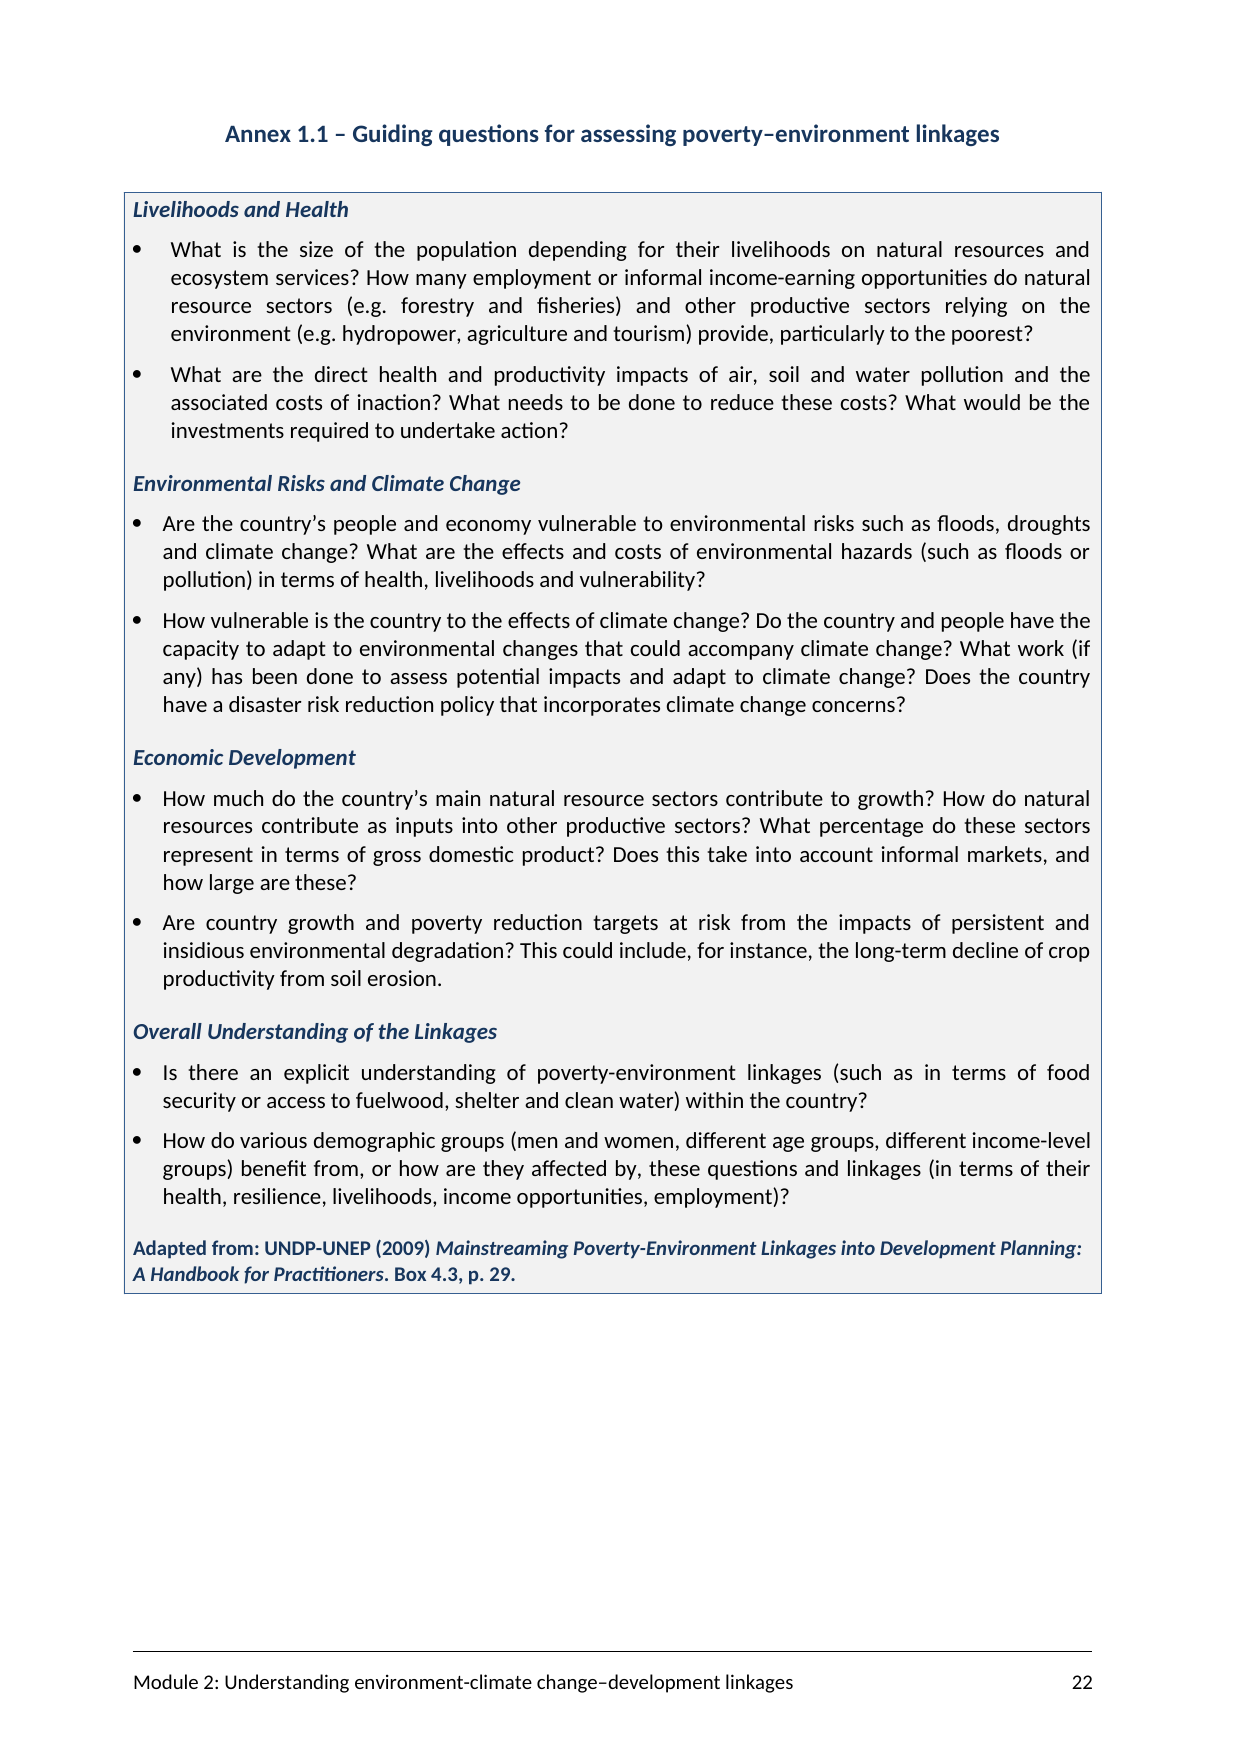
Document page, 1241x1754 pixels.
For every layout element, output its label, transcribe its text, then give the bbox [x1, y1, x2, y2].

list How do various demographic groups (men and women, different age groups, different income-level groups) benefit from, or how are they affected by, these questions and linkages (in terms of their health, resilience, livelihoods, income opportunities, employment)? [125, 1123, 1101, 1210]
list How vulnerable is the country to the effects of climate change? Do the country and people have the capacity to adapt to environmental changes that could accompany climate change? What work (if any) has been done to assess potential impacts and adapt to climate change? Does the country have a disaster risk reduction policy that incorporates climate change concerns? [125, 603, 1101, 718]
list Are the country’s people and economy vulnerable to environmental risks such as floods, droughts and climate change? What are the effects and costs of environmental hazards (such as floods or pollution) in terms of health, livelihoods and vulnerability? [125, 506, 1101, 593]
list Is there an explicit understanding of poverty-environment linkages (such as in terms of food security or access to fuelwood, shelter and clean water) within the country? [125, 1055, 1101, 1114]
list What are the direct health and productivity impacts of air, soil and water pollution and the associated costs of inaction? What needs to be done to reduce these costs? What would be the investments required to undertake action? [125, 357, 1101, 444]
text Annex 1.1 – Guiding questions for assessing poverty–environment linkages [133, 118, 1092, 149]
list Economic Development [125, 740, 1101, 771]
list Are country growth and poverty reduction targets at risk from the impacts of persistent and insidious environmental degradation? This could include, for instance, the long-term decline of crop productivity from soil erosion. [125, 905, 1101, 992]
list What is the size of the population depending for their livelihoods on natural resources and ecosystem services? How many employment or informal income-earning opportunities do natural resource sectors (e.g. forestry and fisheries) and other productive sectors relying on the environment (e.g. hydropower, agriculture and tourism) provide, particularly to the poorest? [125, 232, 1101, 347]
list How much do the country’s main natural resource sectors contribute to growth? How do natural resources contribute as inputs into other productive sectors? What percentage do these sectors represent in terms of gross domestic product? Does this take into account informal markets, and how large are these? [125, 781, 1101, 896]
list Overall Understanding of the Linkages [125, 1014, 1101, 1045]
list Environmental Risks and Climate Change [125, 466, 1101, 497]
list Livelihoods and Health [125, 193, 1101, 223]
text Adapted from: UNDP-UNEP (2009) Mainstreaming Poverty-Environment Linkages into Development Planning: A Handbook for Practitioners. Box 4.3, p. 29. [125, 1232, 1101, 1283]
